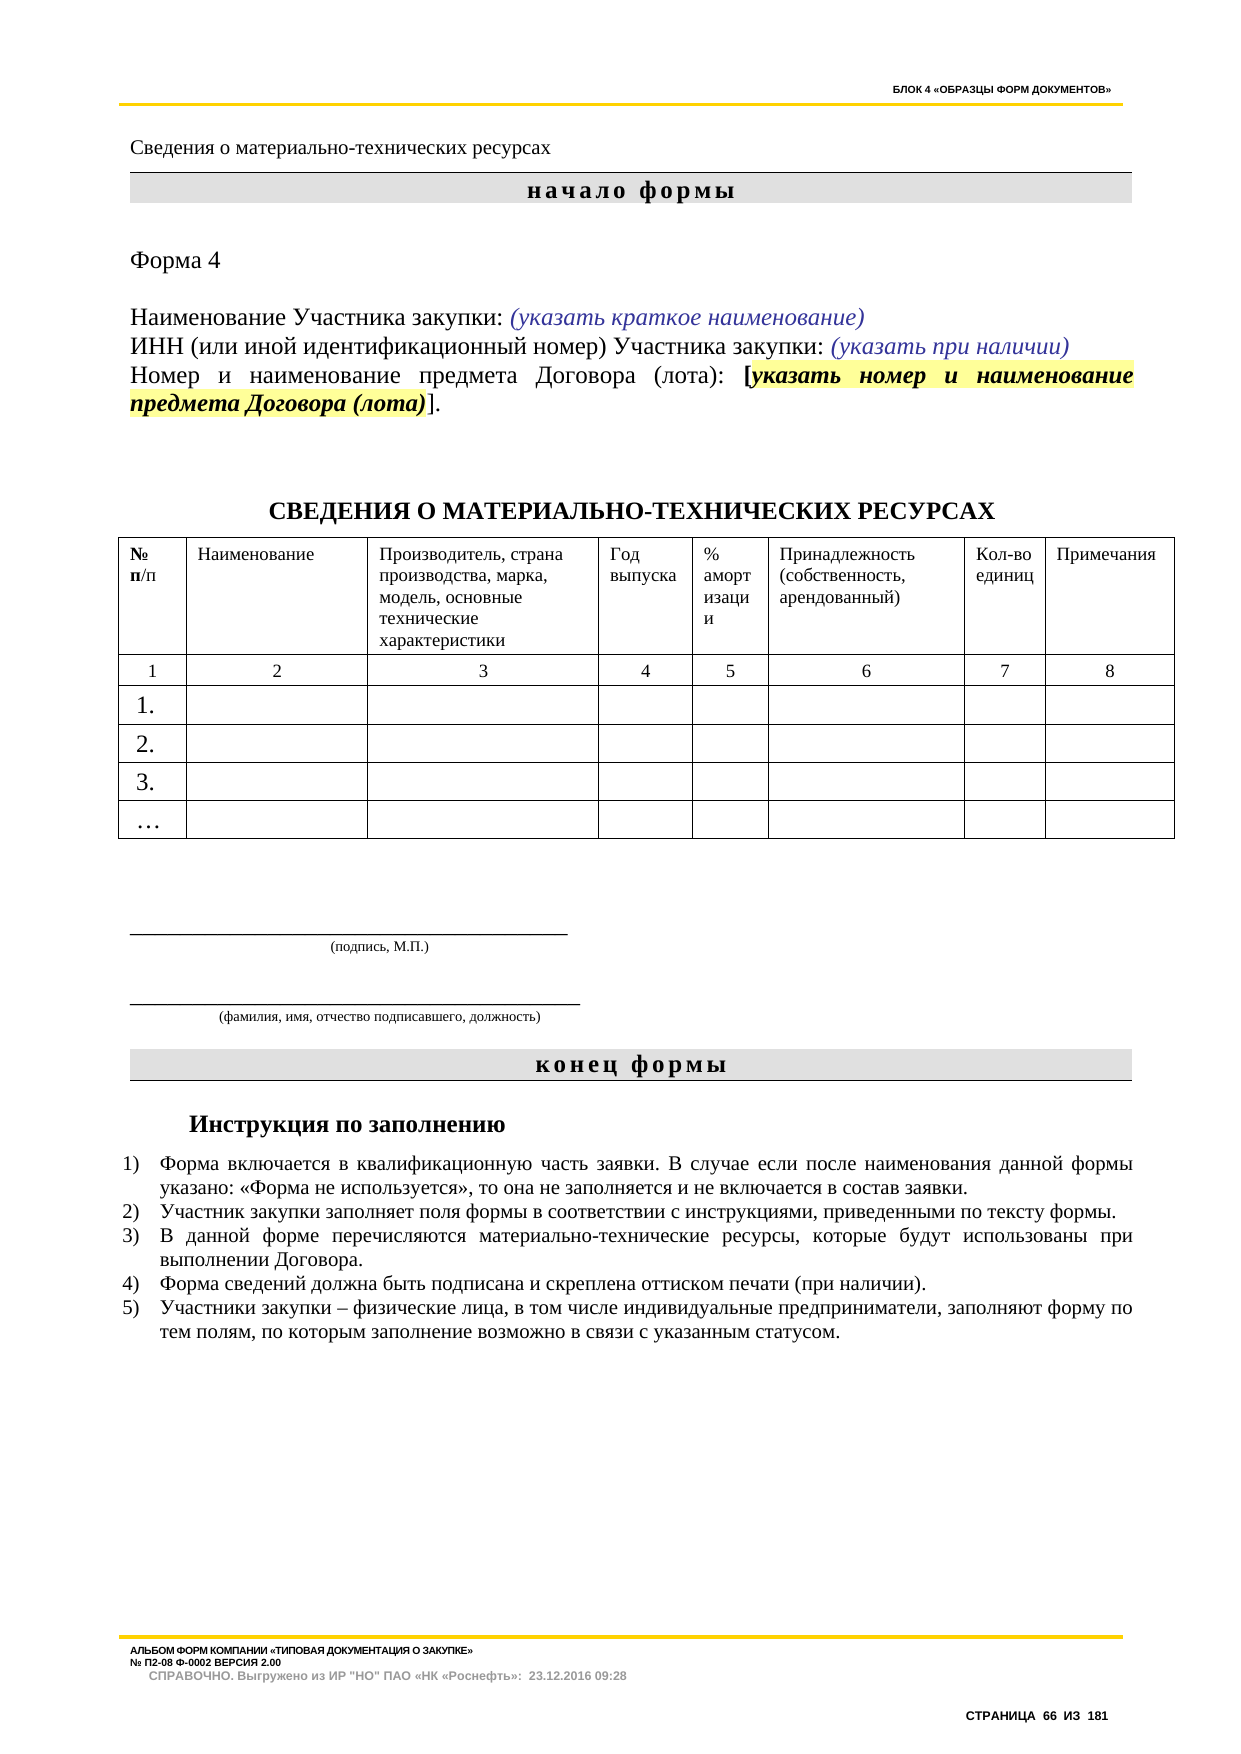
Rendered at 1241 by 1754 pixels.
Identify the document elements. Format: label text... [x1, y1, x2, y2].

table_cell 2 [187, 655, 367, 685]
table_cell … [119, 801, 186, 838]
list Форма сведений должна быть подписана и скреплена оттиском печати (при наличии). [122, 1271, 1134, 1295]
table_cell 8 [1046, 655, 1174, 685]
table_cell [965, 801, 1045, 838]
table_header Год выпуска [599, 538, 692, 654]
table_cell [599, 725, 692, 762]
table_header № п/п [119, 538, 186, 654]
table_header % амортизации [693, 538, 768, 654]
table_cell [965, 763, 1045, 800]
table_cell [599, 801, 692, 838]
table_cell 1 [119, 655, 186, 685]
list Участники закупки – физические лица, в том числе индивидуальные предприниматели, заполняют форму по тем полям, по которым заполнение возможно в связи с указанным статусом. [122, 1295, 1134, 1343]
table_cell [965, 725, 1045, 762]
text Сведения о материально-технических ресурсах [130, 135, 1134, 159]
table_cell [1046, 686, 1174, 723]
table_cell [368, 725, 598, 762]
table_header Принадлежность (собственность, арендованный) [769, 538, 964, 654]
table_header Примечания [1046, 538, 1174, 654]
list В данной форме перечисляются материально-технические ресурсы, которые будут использованы при выполнении Договора. [122, 1223, 1134, 1271]
table_cell [1046, 801, 1174, 838]
table_cell [1046, 725, 1174, 762]
table_header Наименование [187, 538, 367, 654]
table_cell 3 [368, 655, 598, 685]
table_cell [187, 763, 367, 800]
table_cell 7 [965, 655, 1045, 685]
text (фамилия, имя, отчество подписавшего, должность) [130, 1008, 629, 1036]
table_cell [769, 801, 964, 838]
text ___________________________________ [130, 909, 629, 938]
text Форма 4 [130, 245, 1134, 273]
table_cell [769, 725, 964, 762]
table_cell [1046, 763, 1174, 800]
table_cell 5 [693, 655, 768, 685]
table_cell [693, 801, 768, 838]
list Форма включается в квалификационную часть заявки. В случае если после наименования данной формы указано: «Форма не используется», то она не заполняется и не включается в состав заявки. [122, 1151, 1134, 1199]
text Номер и наименование предмета Договора (лота): [указать номер и наименование предмета Договора (лота)]. [130, 360, 1134, 417]
table_cell [599, 686, 692, 723]
text ____________________________________ [130, 979, 629, 1008]
table_cell 2. [119, 725, 186, 762]
text (подпись, М.П.) [130, 938, 629, 966]
text Сведения о материально-технических ресурсах [130, 496, 1134, 525]
table_cell [599, 763, 692, 800]
table_cell [693, 763, 768, 800]
text начало формы [130, 173, 1132, 203]
table_cell [693, 725, 768, 762]
table_cell [368, 686, 598, 723]
table_cell 4 [599, 655, 692, 685]
table_cell 1. [119, 686, 186, 723]
table_cell [187, 686, 367, 723]
list Участник закупки заполняет поля формы в соответствии с инструкциями, приведенными по тексту формы. [122, 1199, 1134, 1223]
text конец формы [130, 1049, 1132, 1080]
text Инструкция по заполнению [130, 1109, 1134, 1138]
table_cell 3. [119, 763, 186, 800]
table_cell [368, 801, 598, 838]
table_cell [965, 686, 1045, 723]
table_cell [769, 686, 964, 723]
table_cell [187, 725, 367, 762]
table_cell [769, 763, 964, 800]
table_cell [187, 801, 367, 838]
table_cell [368, 763, 598, 800]
table_cell [693, 686, 768, 723]
table_header Кол-во единиц [965, 538, 1045, 654]
text Наименование Участника закупки: (указать краткое наименование) [130, 302, 1134, 331]
table_header Производитель, страна производства, марка, модель, основные технические характеристики [368, 538, 598, 654]
text ИНН (или иной идентификационный номер) Участника закупки: (указать при наличии) [130, 331, 1134, 360]
table_cell 6 [769, 655, 964, 685]
